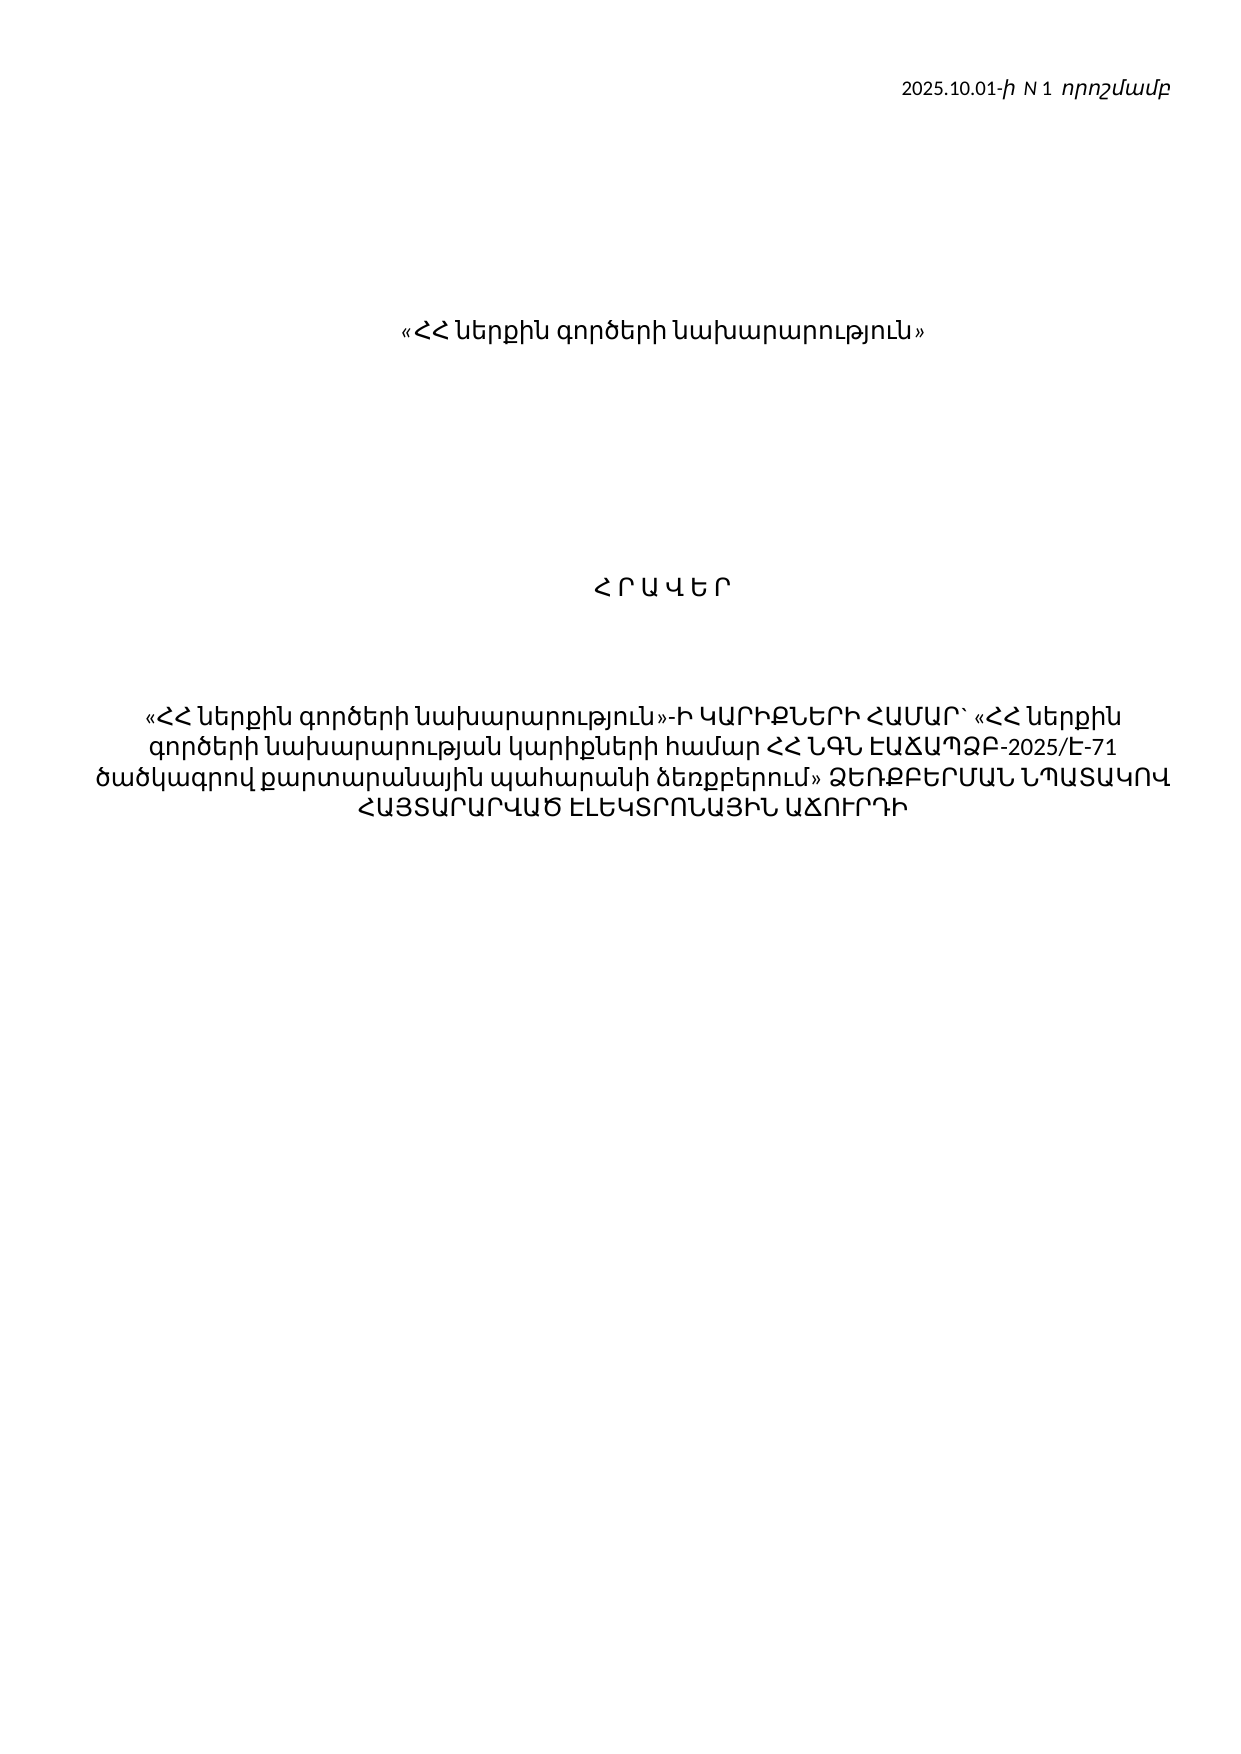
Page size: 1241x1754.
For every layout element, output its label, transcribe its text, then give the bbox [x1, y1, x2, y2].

text Հ Ր Ա Վ Ե Ր [94, 572, 1172, 602]
text «ՀՀ ներքին գործերի նախարարություն»-Ի ԿԱՐԻՔՆԵՐԻ ՀԱՄԱՐ` «ՀՀ ներքին գործերի նախարարության կարիքների համար ՀՀ ՆԳՆ ԷԱՃԱՊՁԲ-2025/Է-71 ծածկագրով քարտարանային պահարանի ձեռքբերում» ՁԵՌՔԲԵՐՄԱՆ ՆՊԱՏԱԿՈՎ ՀԱՅՏԱՐԱՐՎԱԾ ԷԼԵԿՏՐՈՆԱՅԻՆ ԱՃՈՒՐԴԻ [94, 701, 1172, 823]
text « ՀՀ ներքին գործերի նախարարություն» [94, 316, 1172, 346]
text 2025.10.01 -ի N 1 որոշմամբ [94, 75, 1171, 100]
